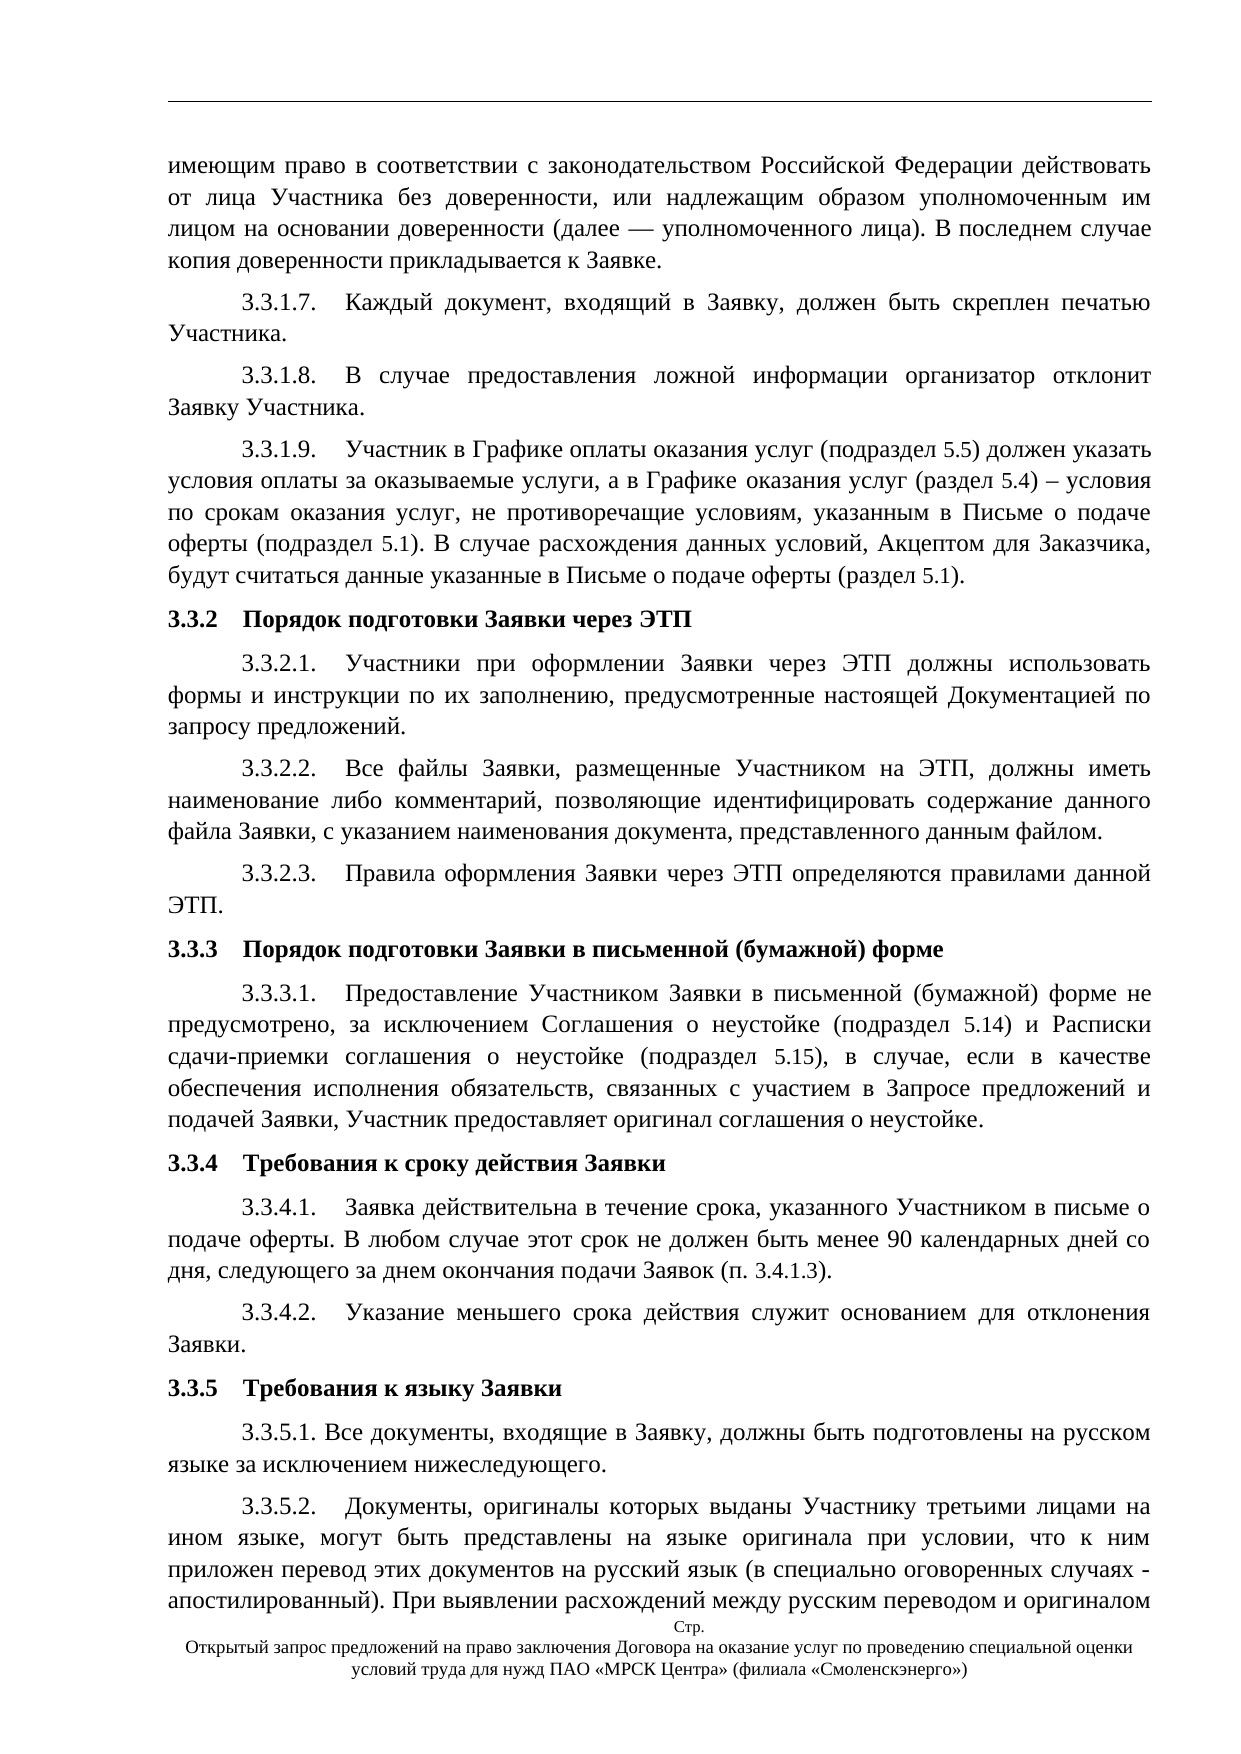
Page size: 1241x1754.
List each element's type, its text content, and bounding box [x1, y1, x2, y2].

list Каждый документ, входящий в Заявку, должен быть скреплен печатью Участника. [168, 287, 1152, 347]
subtitle Требования к языку Заявки [168, 1373, 1152, 1402]
list Указание меньшего срока действия служит основанием для отклонения Заявки. [168, 1297, 1151, 1358]
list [168, 150, 1152, 273]
text 3.3.5.1. Все документы, входящие в Заявку, должны быть подготовлены на русском языке за исключением нижеследующего. [168, 1417, 1152, 1477]
list Все файлы Заявки, размещенные Участником на ЭТП, должны иметь наименование либо комментарий, позволяющие идентифицировать содержание данного файла Заявки, с указанием наименования документа, представленного данным файлом. [168, 753, 1152, 845]
list Предоставление Участником Заявки в письменной (бумажной) форме не предусмотрено, за исключением Соглашения о неустойке (подраздел 5.14) и Расписки сдачи-приемки соглашения о неустойке (подраздел 5.15), в случае, если в качестве обеспечения исполнения обязательств, связанных с участием в Запросе предложений и подачей Заявки, Участник предоставляет оригинал соглашения о неустойке. [168, 978, 1152, 1133]
list Правила оформления Заявки через ЭТП определяются правилами данной ЭТП. [168, 858, 1152, 919]
list Заявка действительна в течение срока, указанного Участником в письме о подаче оферты. В любом случае этот срок не должен быть менее 90 календарных дней со дня, следующего за днем окончания подачи Заявок (п. 3.4.1.3). [168, 1192, 1151, 1284]
list В случае предоставления ложной информации организатор отклонит Заявку Участника. [168, 360, 1152, 421]
list Участники при оформлении Заявки через ЭТП должны использовать формы и инструкции по их заполнению, предусмотренные настоящей Документацией по запросу предложений. [168, 648, 1152, 740]
list Участник в Графике оплаты оказания услуг (подраздел 5.5) должен указать условия оплаты за оказываемые услуги, а в Графике оказания услуг (раздел 5.4) – условия по срокам оказания услуг, не противоречащие условиям, указанным в Письме о подаче оферты (подраздел 5.1). В случае расхождения данных условий, Акцептом для Заказчика, будут считаться данные указанные в Письме о подаче оферты (раздел 5.1). [168, 434, 1152, 589]
subtitle Требования к сроку действия Заявки [168, 1148, 1152, 1177]
subtitle Порядок подготовки Заявки через ЭТП [168, 604, 1152, 633]
subtitle Порядок подготовки Заявки в письменной (бумажной) форме [168, 934, 1152, 963]
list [168, 1491, 1152, 1614]
